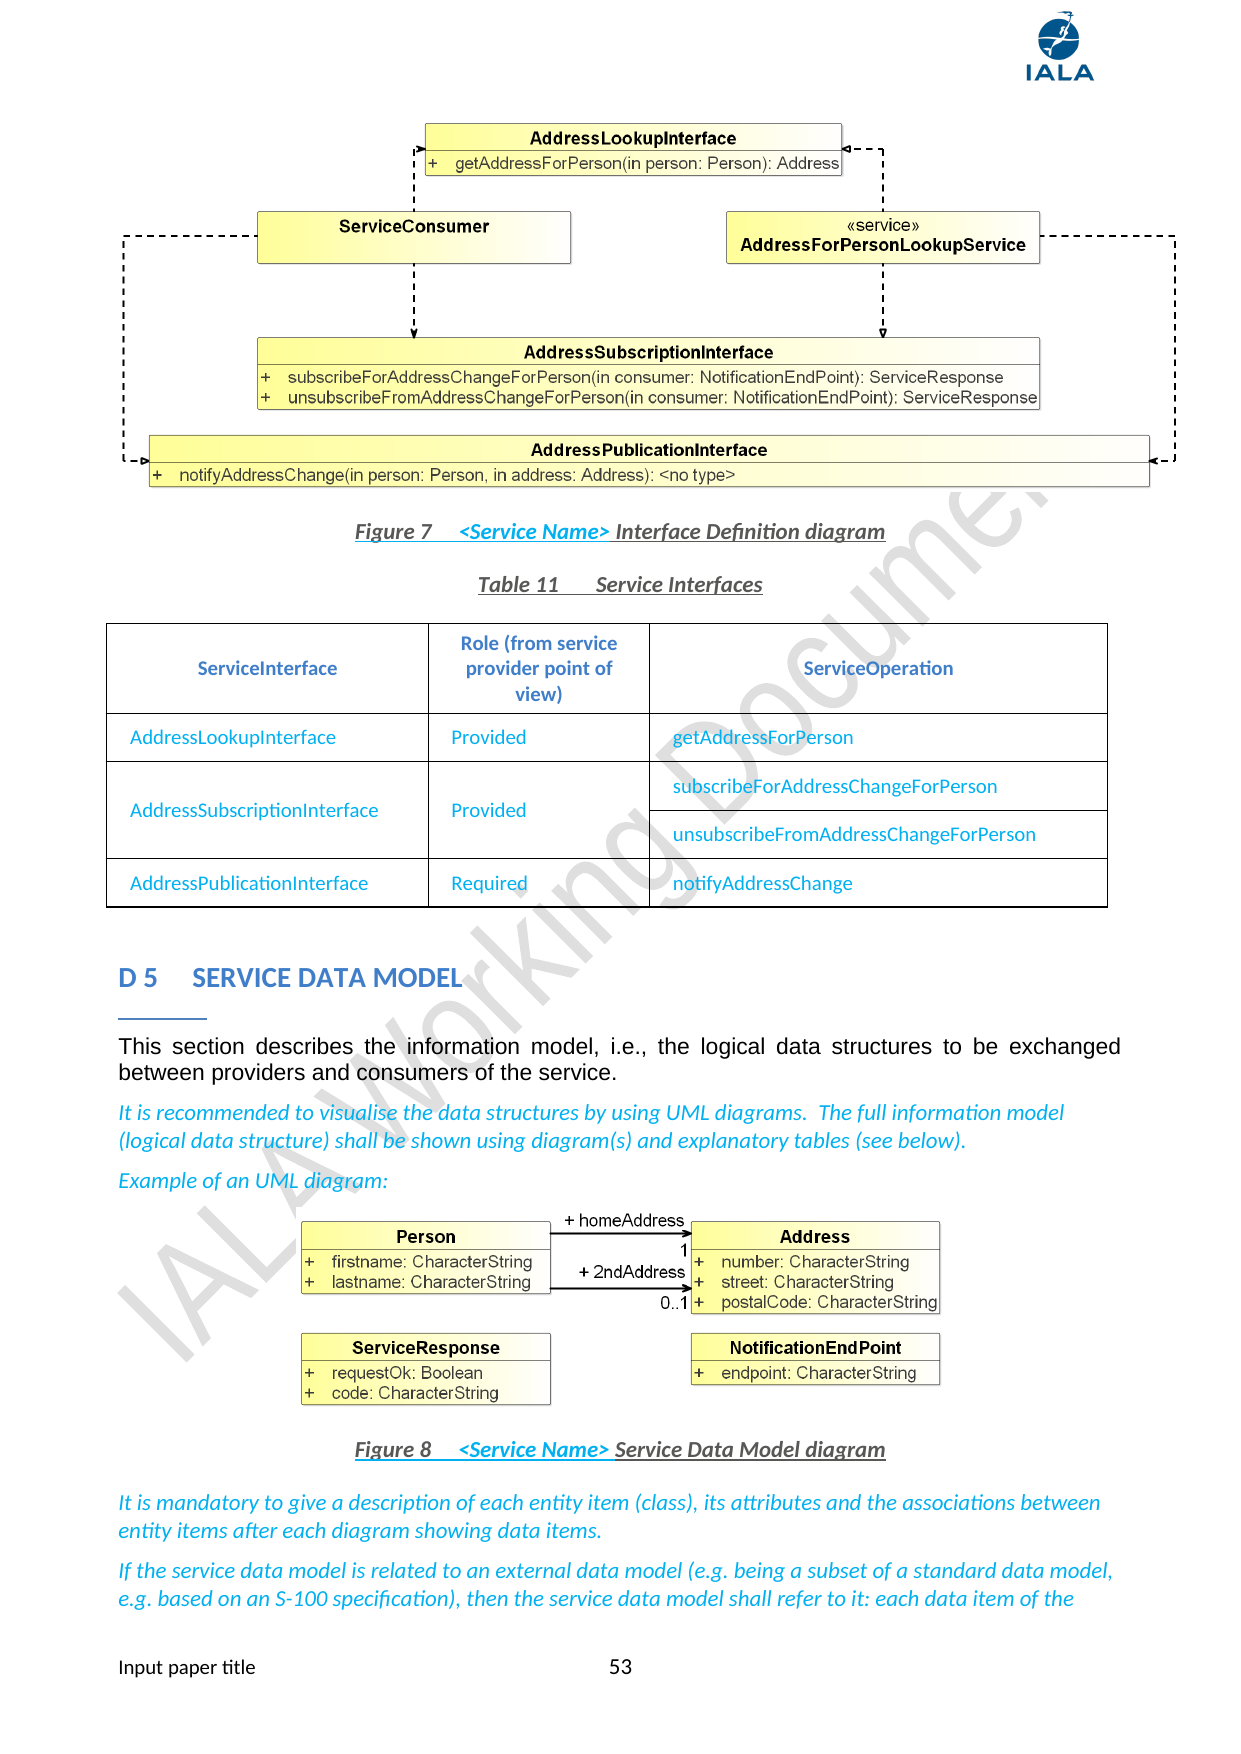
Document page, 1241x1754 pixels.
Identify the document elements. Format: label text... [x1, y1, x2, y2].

text SERVICE DATA MODEL [118, 959, 1122, 994]
text Service Interfaces [118, 570, 1122, 598]
table_cell Required [429, 859, 649, 906]
table_cell AddressSubscriptionInterface [107, 762, 428, 858]
picture [118, 118, 1180, 492]
table_cell Provided [429, 762, 649, 858]
text Example of an UML diagram: [118, 1167, 1122, 1195]
table_header Role (from service provider point of view) [429, 624, 649, 713]
text <Service Name> Service Data Model diagram [118, 1435, 1122, 1463]
table_cell Provided [429, 714, 649, 761]
table_cell subscribeForAddressChangeForPerson [650, 762, 1107, 809]
text <Service Name> Interface Definition diagram [118, 517, 1122, 545]
table_cell AddressLookupInterface [107, 714, 428, 761]
table_header ServiceInterface [107, 624, 428, 713]
picture [1011, 3, 1106, 96]
picture [296, 1207, 945, 1410]
table_cell AddressPublicationInterface [107, 859, 428, 906]
text It is recommended to visualise the data structures by using UML diagrams. The full information model (logical data structure) shall be shown using diagram(s) and explanatory tables (see below). [118, 1098, 1122, 1154]
table_cell notifyAddressChange [650, 859, 1107, 906]
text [118, 1557, 1122, 1613]
table_cell unsubscribeFromAddressChangeForPerson [650, 811, 1107, 858]
table_cell getAddressForPerson [650, 714, 1107, 761]
text This section describes the information model, i.e., the logical data structures to be exchanged between providers and consumers of the service. [118, 1033, 1122, 1086]
table_header ServiceOperation [650, 624, 1107, 713]
text It is mandatory to give a description of each entity item (class), its attributes and the associations between entity items after each diagram showing data items. [118, 1488, 1122, 1544]
